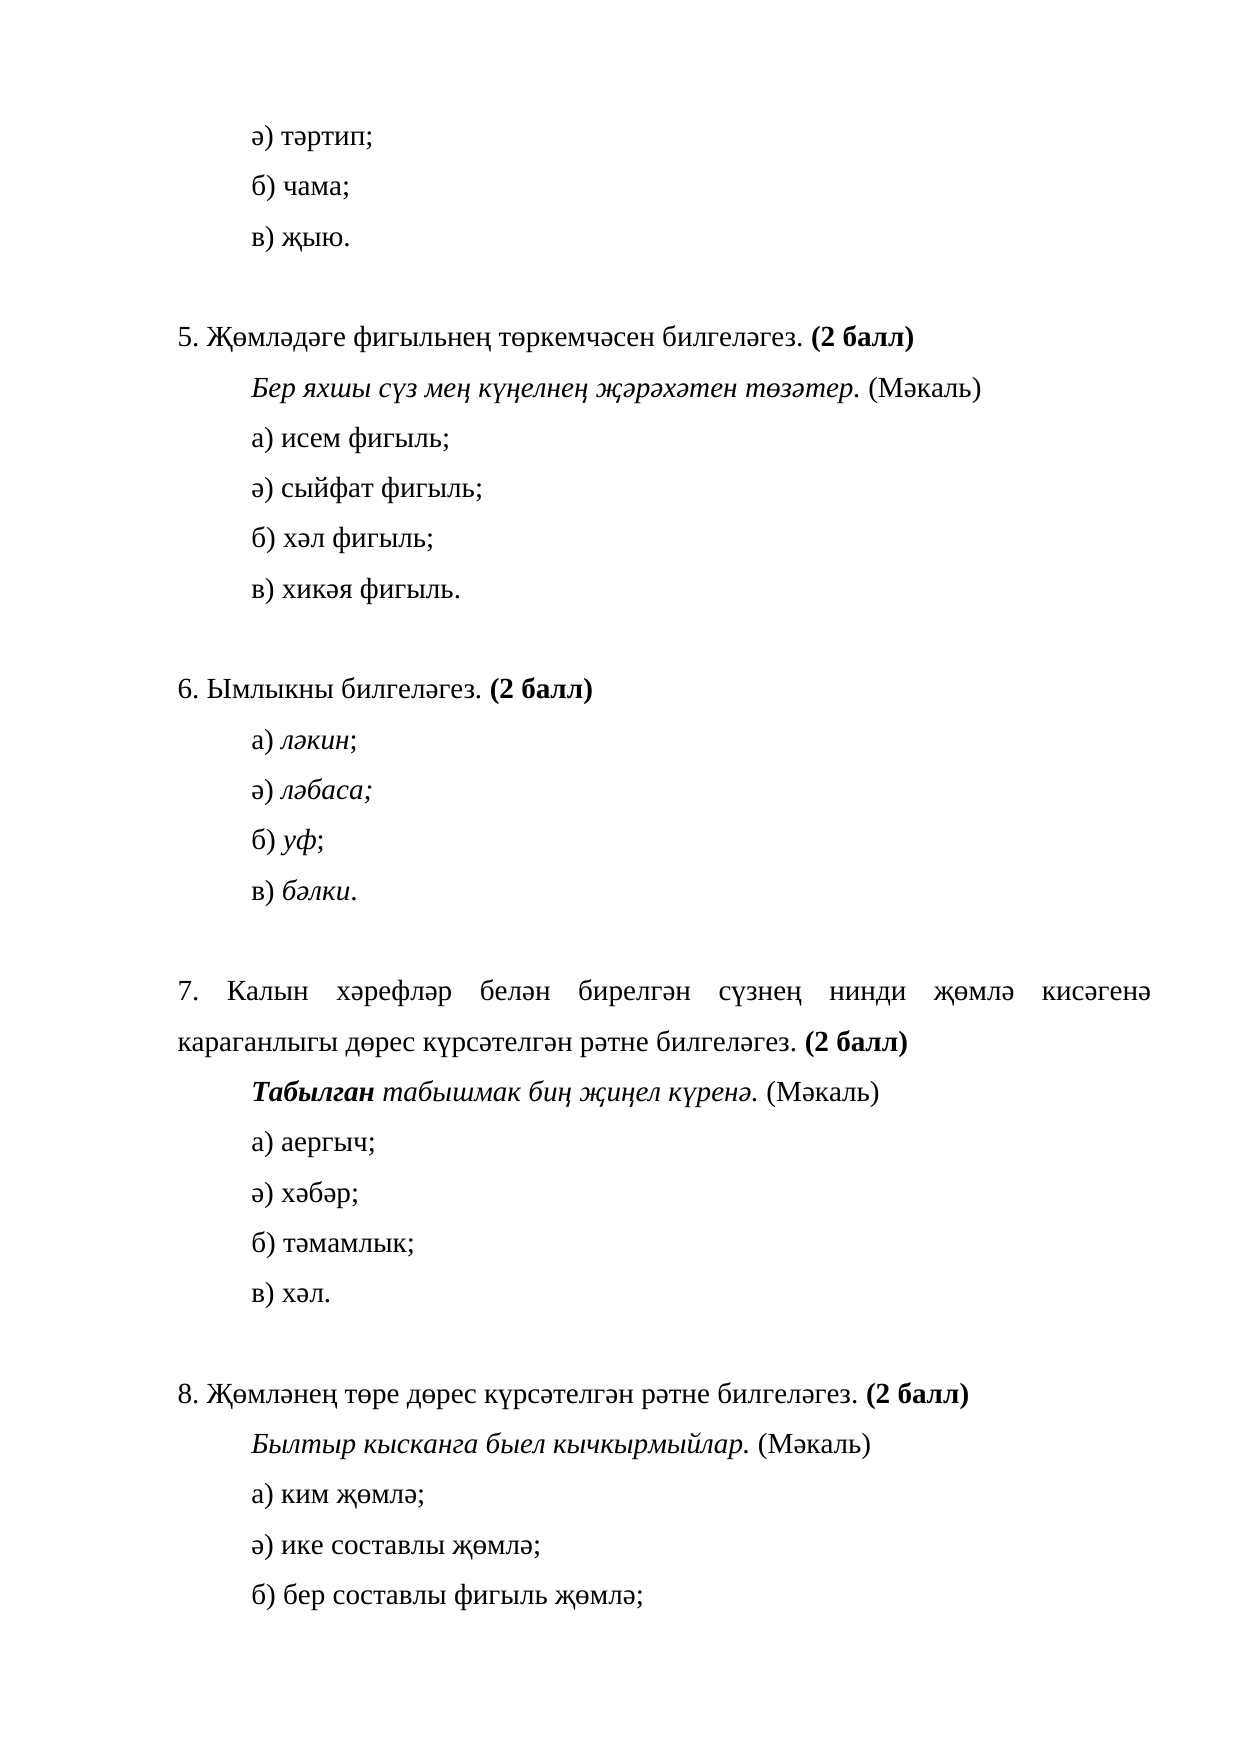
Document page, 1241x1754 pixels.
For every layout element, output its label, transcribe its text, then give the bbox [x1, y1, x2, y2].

text Табылган табышмак биң җиңел күренә. (Мәкаль) [177, 1074, 1152, 1108]
text а) исем фигыль; [177, 420, 1152, 453]
text в) җыю. [177, 219, 1152, 252]
text 5. Җөмләдәге фигыльнең төркемчәсен билгеләгез. (2 балл) [177, 319, 1152, 353]
text а) ләкин; [177, 722, 1152, 755]
text ә) тәртип; [177, 118, 1152, 152]
text ә) ләбаса; [177, 772, 1152, 806]
text в) бәлки. [177, 873, 1152, 906]
text Бер яхшы сүз мең күңелнең җәрәхәтен төзәтер. (Мәкаль) [177, 370, 1152, 403]
text 7. Калын хәрефләр белән бирелгән сүзнең нинди җөмлә кисәгенә караганлыгы дөрес күрсәтелгән рәтне билгеләгез. (2 балл) [177, 973, 1152, 1057]
text б) бер составлы фигыль җөмлә; [177, 1577, 1152, 1611]
text ә) ике составлы җөмлә; [177, 1527, 1152, 1560]
text ә) хәбәр; [177, 1175, 1152, 1208]
text б) уф; [177, 822, 1152, 856]
text 8. Җөмләнең төре дөрес күрсәтелгән рәтне билгеләгез. (2 балл) [177, 1376, 1152, 1409]
text б) хәл фигыль; [177, 521, 1152, 554]
text в) хәл. [177, 1275, 1152, 1309]
text 6. Ымлыкны билгеләгез. (2 балл) [177, 672, 1152, 705]
text в) хикәя фигыль. [177, 571, 1152, 604]
text Былтыр кысканга быел кычкырмыйлар. (Мәкаль) [177, 1426, 1152, 1460]
text ә) сыйфат фигыль; [177, 470, 1152, 504]
text б) чама; [177, 168, 1152, 202]
text а) ким җөмлә; [177, 1477, 1152, 1510]
text б) тәмамлык; [177, 1225, 1152, 1258]
text а) аергыч; [177, 1124, 1152, 1158]
